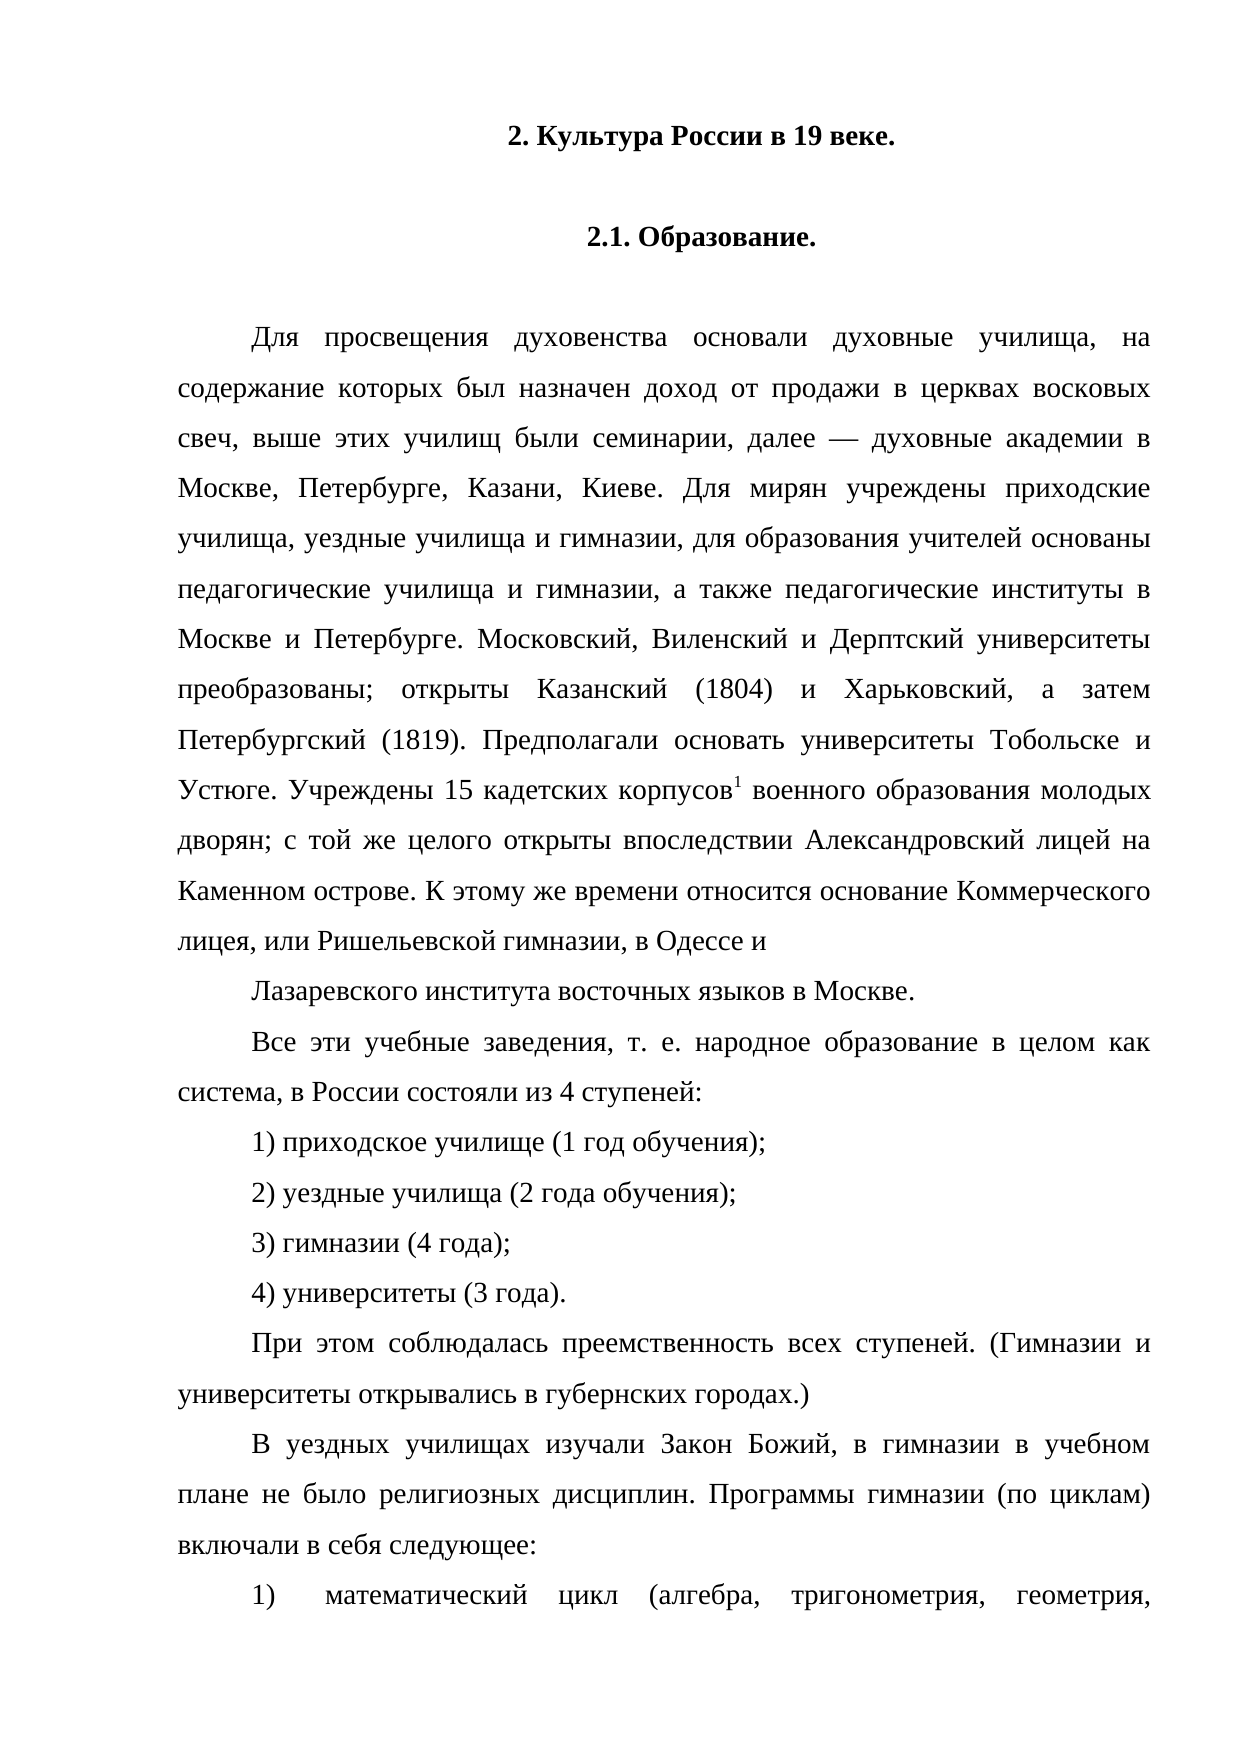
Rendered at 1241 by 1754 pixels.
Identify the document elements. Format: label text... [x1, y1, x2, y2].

text 2) уездные училища (2 года обучения); [177, 1175, 1152, 1208]
text 3) гимназии (4 года); [177, 1225, 1152, 1258]
text 4) университеты (3 года). [177, 1275, 1152, 1309]
text Все эти учебные заведения, т. е. народное образование в целом как система, в России состояли из 4 ступеней: [177, 1024, 1152, 1108]
text 2. Культура России в 19 веке. [177, 118, 1152, 152]
text 2.1. Образование. [177, 219, 1152, 252]
text Лазаревского института восточных языков в Москве. [177, 973, 1152, 1007]
text При этом соблюдалась преемственность всех ступеней. (Гимназии и университеты открывались в губернских городах.) [177, 1326, 1152, 1409]
text В уездных училищах изучали Закон Божий, в гимназии в учебном плане не было религиозных дисциплин. Программы гимназии (по циклам) включали в себя следующее: [177, 1426, 1152, 1560]
text 1) приходское училище (1 год обучения); [177, 1124, 1152, 1158]
text Для просвещения духовенства основали духовные училища, на содержание которых был назначен доход от продажи в церквах восковых свеч, выше этих училищ были семинарии, далее — духовные академии в Москве, Петербурге, Казани, Киеве. Для мирян учреждены приходские училища, уездные училища и гимназии, для образования учителей основаны педагогические училища и гимназии, а также педагогические институты в Москве и Петербурге. Московский, Виленский и Дерптский университеты преобразованы; открыты Казанский (1804) и Харьковский, а затем Петербургский (1819). Предполагали основать университеты Тобольске и Устюге. Учреждены 15 кадетских корпусов1 военного образования молодых дворян; с той же целого открыты впоследствии Александровский лицей на Каменном острове. К этому же времени относится основание Коммерческого лицея, или Ришельевской гимназии, в Одессе и [177, 319, 1152, 957]
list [177, 1577, 1152, 1611]
